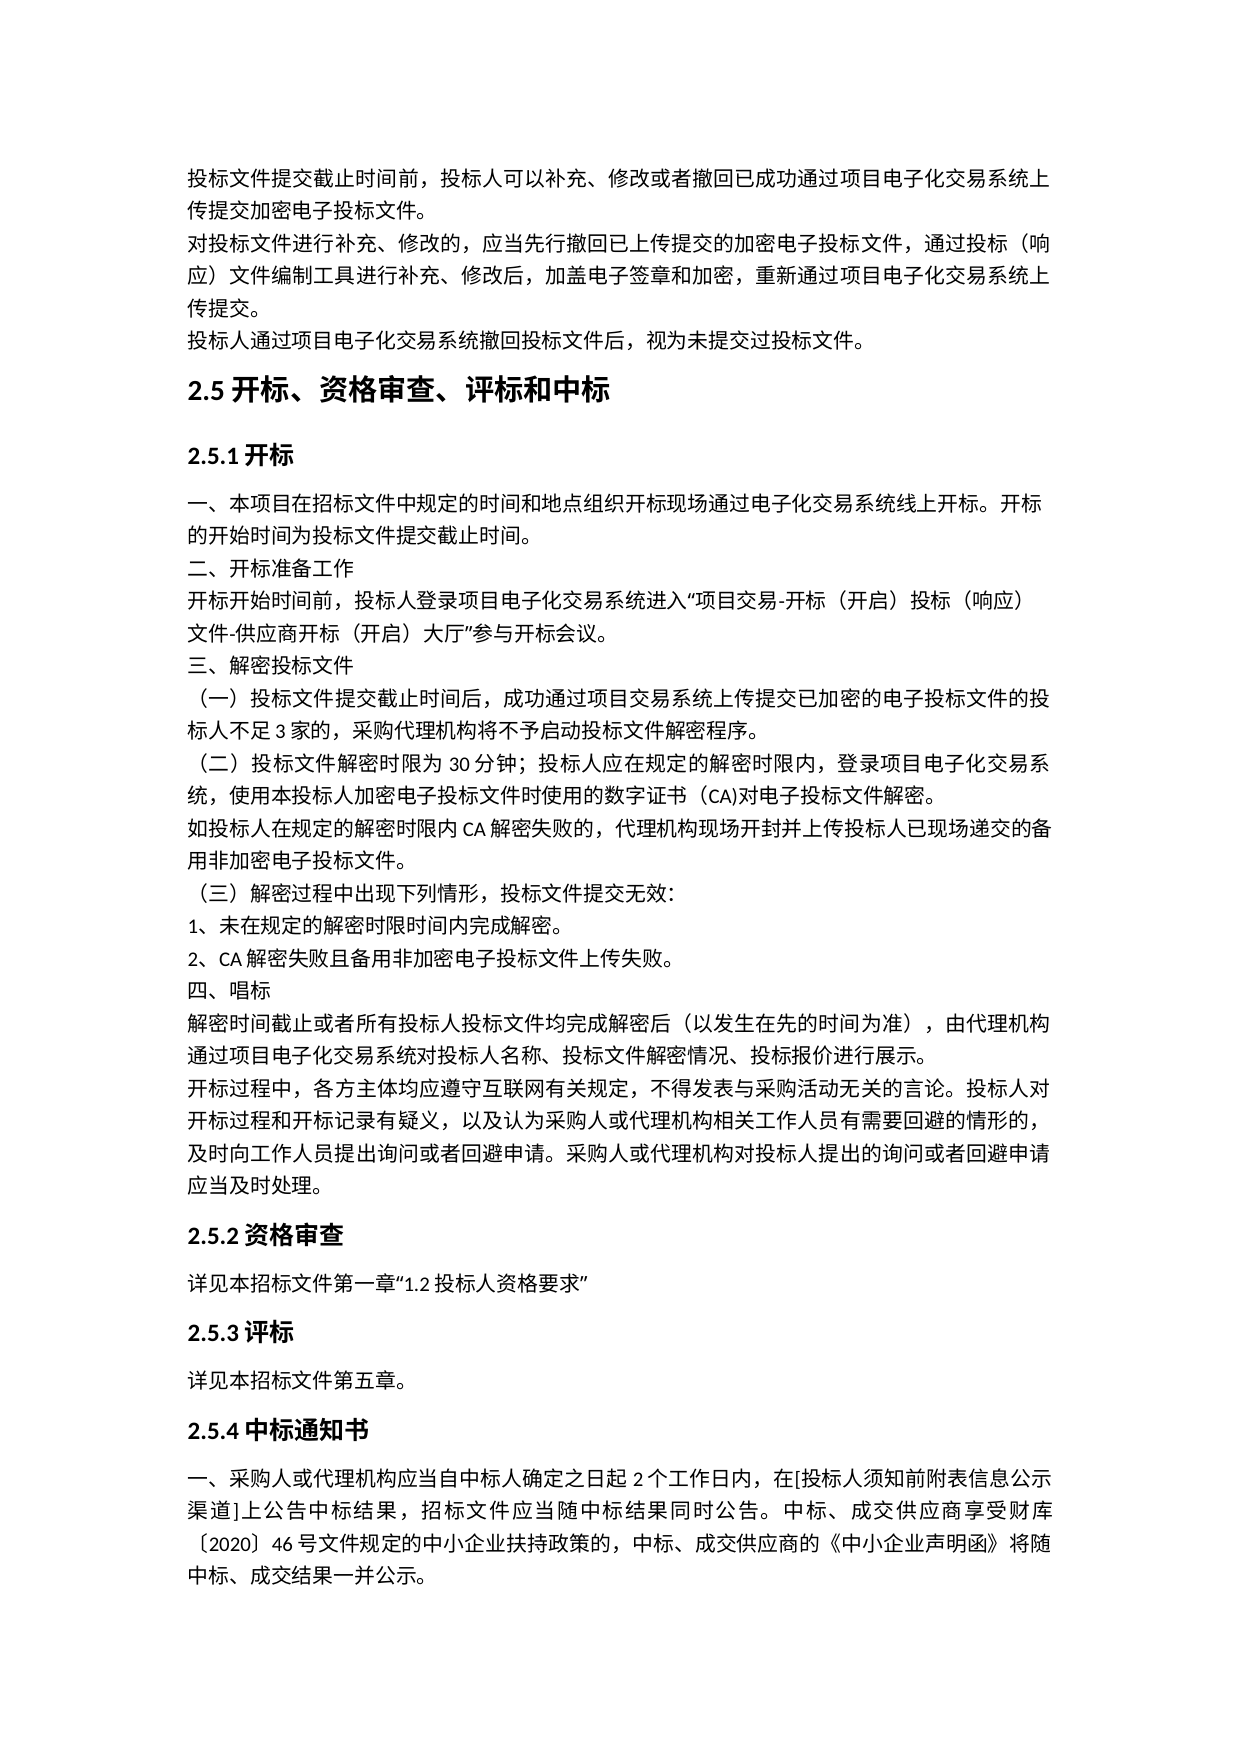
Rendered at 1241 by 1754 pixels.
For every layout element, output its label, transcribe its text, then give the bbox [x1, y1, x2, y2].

text 投标人通过项目电子化交易系统撤回投标文件后，视为未提交过投标文件。 [187, 324, 1053, 357]
text 二、开标准备工作 [187, 552, 1053, 584]
text 一、本项目在招标文件中规定的时间和地点组织开标现场通过电子化交易系统线上开标。开标的开始时间为投标文件提交截止时间。 [187, 487, 1053, 552]
text 详见本招标文件第一章“1.2投标人资格要求” [187, 1267, 1053, 1299]
text （三）解密过程中出现下列情形，投标文件提交无效： [187, 877, 1053, 909]
text （一）投标文件提交截止时间后，成功通过项目交易系统上传提交已加密的电子投标文件的投标人不足3家的，采购代理机构将不予启动投标文件解密程序。 [187, 682, 1053, 747]
text 解密时间截止或者所有投标人投标文件均完成解密后（以发生在先的时间为准），由代理机构通过项目电子化交易系统对投标人名称、投标文件解密情况、投标报价进行展示。 [187, 1007, 1053, 1072]
text 2.5.2资格审查 [187, 1202, 1053, 1267]
text 2.5.4中标通知书 [187, 1397, 1053, 1462]
text 2.5 开标、资格审查、评标和中标 [187, 357, 1053, 422]
text 三、解密投标文件 [187, 649, 1053, 682]
text 1、未在规定的解密时限时间内完成解密。 [187, 909, 1053, 942]
text 2.5.1开标 [187, 422, 1053, 487]
text 四、唱标 [187, 974, 1053, 1007]
text 详见本招标文件第五章。 [187, 1364, 1053, 1397]
text 2.5.3评标 [187, 1299, 1053, 1364]
text 对投标文件进行补充、修改的，应当先行撤回已上传提交的加密电子投标文件，通过投标（响应）文件编制工具进行补充、修改后，加盖电子签章和加密，重新通过项目电子化交易系统上传提交。 [187, 227, 1053, 324]
text 2、CA解密失败且备用非加密电子投标文件上传失败。 [187, 942, 1053, 974]
text 如投标人在规定的解密时限内CA解密失败的，代理机构现场开封并上传投标人已现场递交的备用非加密电子投标文件。 [187, 812, 1053, 877]
text 一、采购人或代理机构应当自中标人确定之日起2个工作日内，在[投标人须知前附表信息公示渠道]上公告中标结果，招标文件应当随中标结果同时公告。中标、成交供应商享受财库〔2020〕46号文件规定的中小企业扶持政策的，中标、成交供应商的《中小企业声明函》将随中标、成交结果一并公示。 [187, 1462, 1053, 1592]
text 投标文件提交截止时间前，投标人可以补充、修改或者撤回已成功通过项目电子化交易系统上传提交加密电子投标文件。 [187, 162, 1053, 227]
text 开标开始时间前，投标人登录项目电子化交易系统进入“项目交易-开标（开启）投标（响应）文件-供应商开标（开启）大厅”参与开标会议。 [187, 584, 1053, 649]
text （二）投标文件解密时限为30分钟；投标人应在规定的解密时限内，登录项目电子化交易系统，使用本投标人加密电子投标文件时使用的数字证书（CA)对电子投标文件解密。 [187, 747, 1053, 812]
text 开标过程中，各方主体均应遵守互联网有关规定，不得发表与采购活动无关的言论。投标人对开标过程和开标记录有疑义，以及认为采购人或代理机构相关工作人员有需要回避的情形的，及时向工作人员提出询问或者回避申请。采购人或代理机构对投标人提出的询问或者回避申请应当及时处理。 [187, 1072, 1053, 1202]
